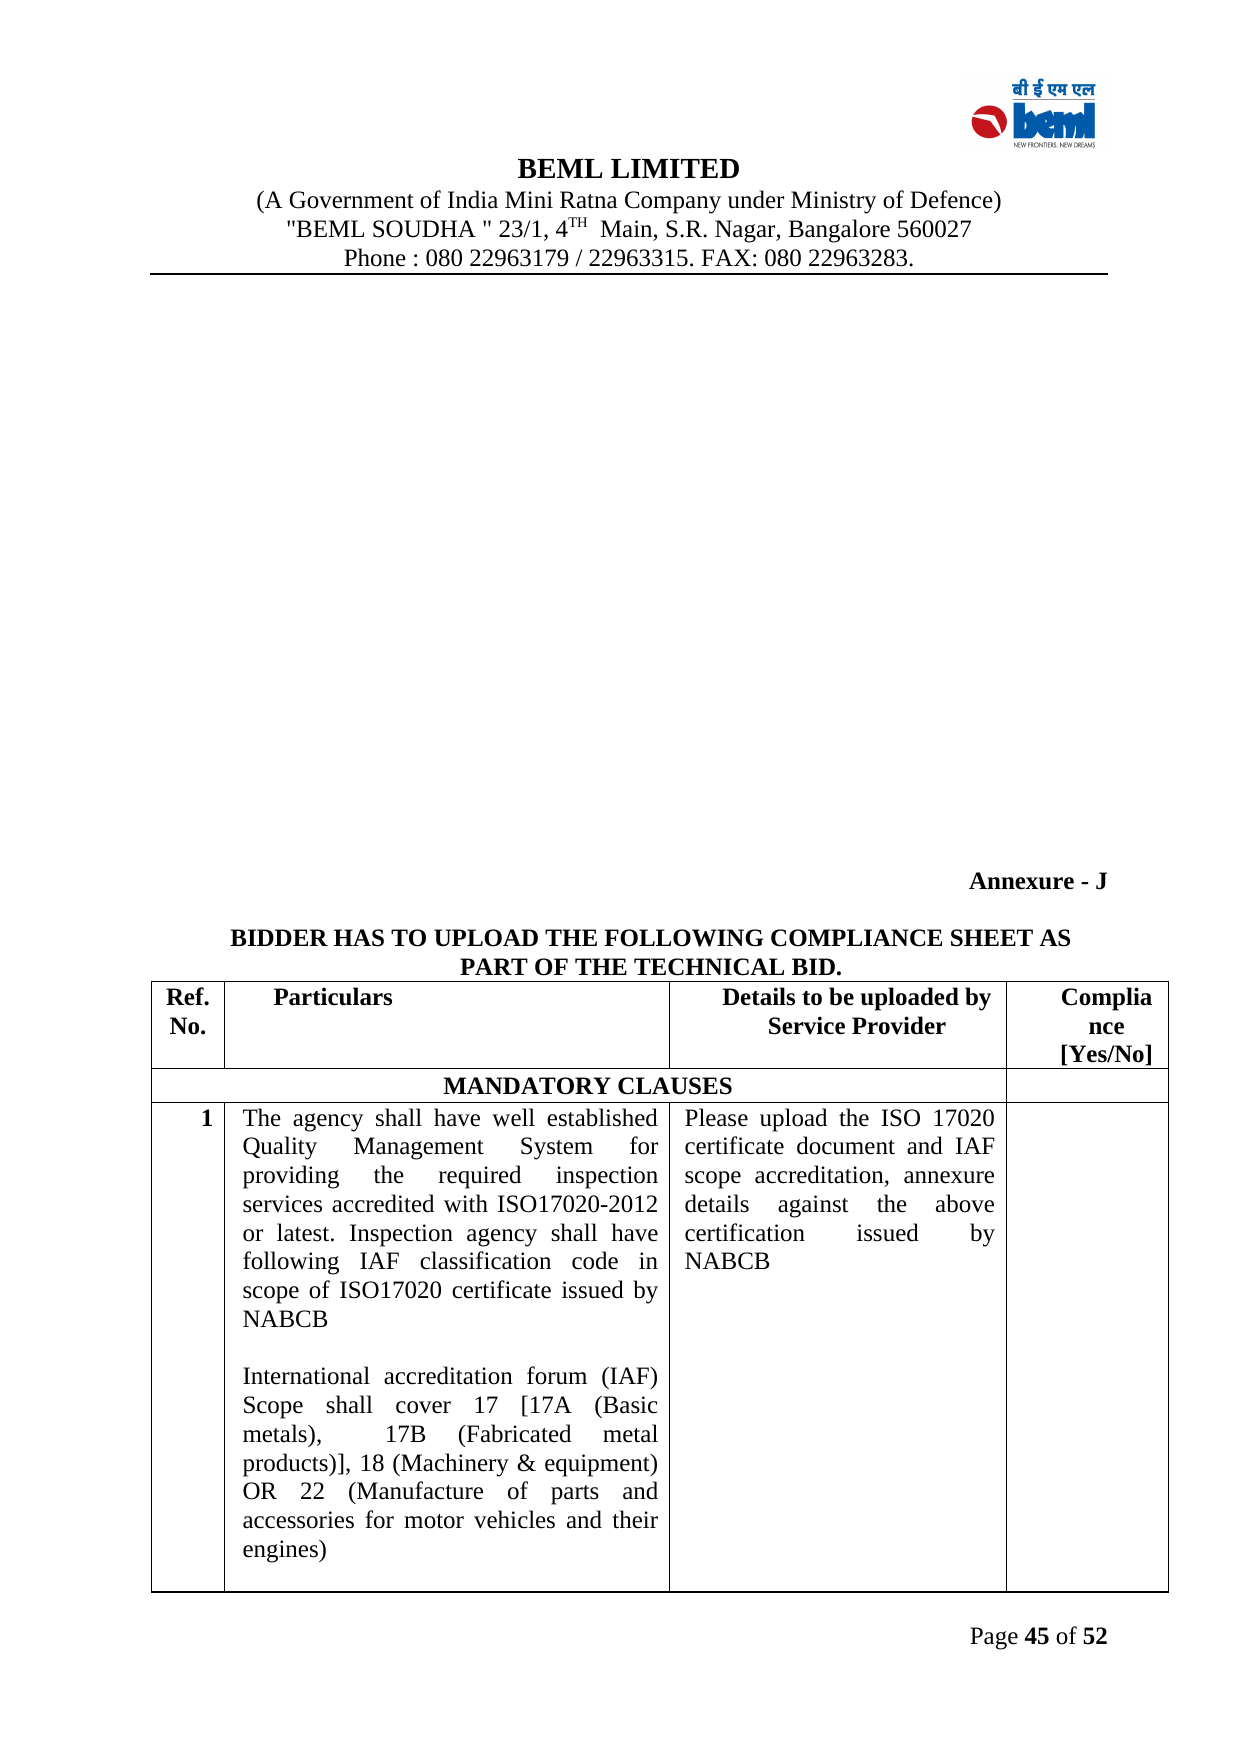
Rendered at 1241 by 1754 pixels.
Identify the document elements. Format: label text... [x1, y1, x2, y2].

table_header Particulars [225, 982, 669, 1068]
table_cell MANDATORY CLAUSES [152, 1069, 1006, 1102]
table_cell [1007, 1103, 1168, 1591]
table_cell [1007, 1069, 1168, 1102]
picture [959, 75, 1108, 152]
table_header Details to be uploaded by Service Provider [670, 982, 1006, 1068]
text Annexure - J [150, 866, 1108, 895]
table_cell Please upload the ISO 17020 certificate document and IAF scope accreditation, annexure details against the above certification issued by NABCB [670, 1103, 1006, 1591]
table_header Ref. No. [152, 982, 224, 1068]
table_cell 1 [152, 1103, 224, 1591]
table_header Compliance [Yes/No] [1007, 982, 1168, 1068]
list BIDDER HAS TO UPLOAD THE FOLLOWING COMPLIANCE SHEET AS PART OF THE TECHNICAL BID. [194, 923, 1108, 981]
table_cell The agency shall have well established Quality Management System for providing the required inspection services accredited with ISO17020-2012 or latest. Inspection agency shall have following IAF classification code in scope of ISO17020 certificate issued by NABCB International accreditation forum (IAF) Scope shall cover 17 [17A (Basic metals), 17B (Fabricated metal products)], 18 (Machinery & equipment) OR 22 (Manufacture of parts and accessories for motor vehicles and their engines) [225, 1103, 669, 1591]
